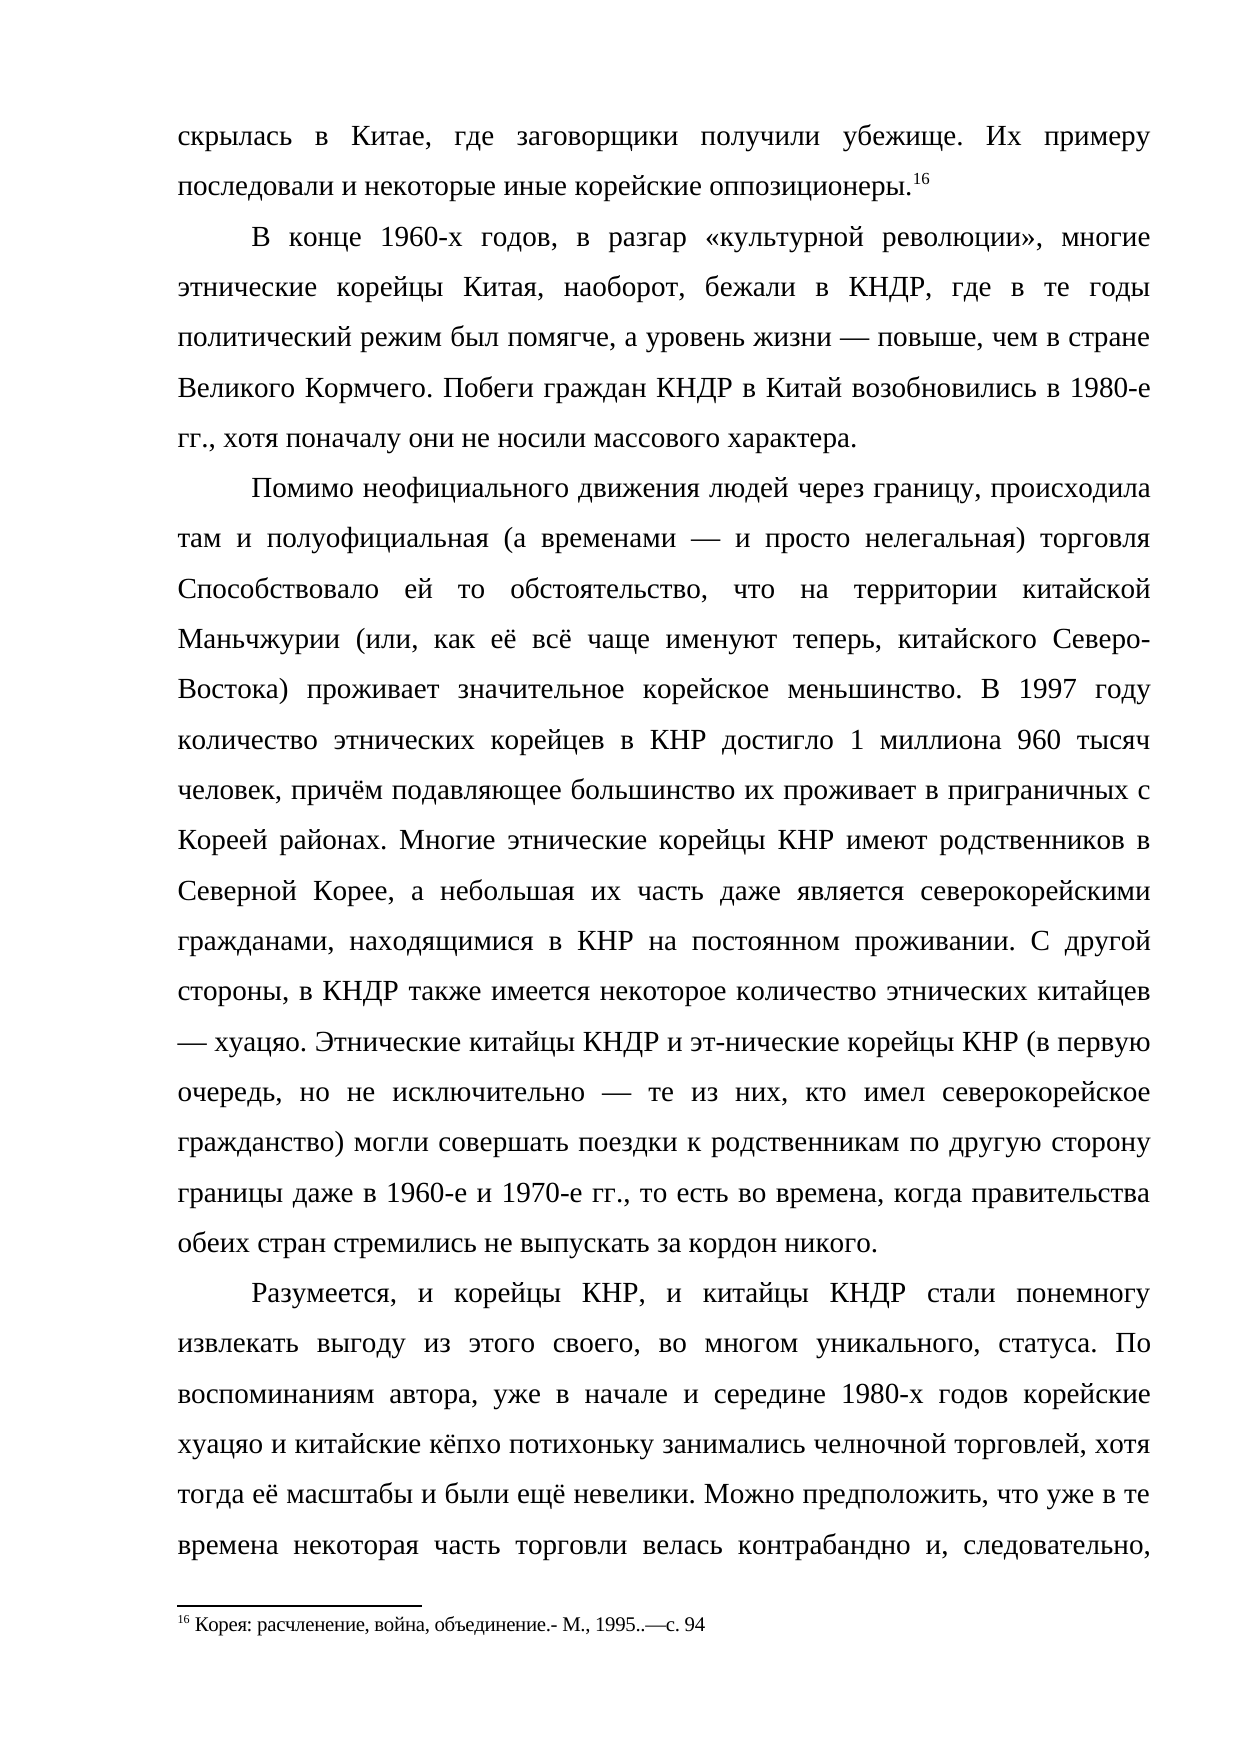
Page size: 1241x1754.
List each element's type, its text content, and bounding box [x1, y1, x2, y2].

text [177, 1275, 1152, 1560]
text Помимо неофициального движения людей через границу, происходила там и полуофициальная (а временами — и просто нелегальная) торговля Способствовало ей то обстоятельство, что на территории китайской Маньчжурии (или, как её всё чаще именуют теперь, китайского Северо-Востока) проживает значительное корейское меньшинство. В 1997 году количество этнических корейцев в КНР достигло 1 миллиона 960 тысяч человек, причём подавляющее большинство их проживает в приграничных с Кореей районах. Многие этнические корейцы КНР имеют родственников в Северной Корее, а небольшая их часть даже является северокорейскими гражданами, находящимися в КНР на постоянном проживании. С другой стороны, в КНДР также имеется некоторое количество этнических китайцев — хуацяо. Этнические китайцы КНДР и эт-нические корейцы КНР (в первую очередь, но не исключительно — те из них, кто имел северокорейское гражданство) могли совершать поездки к родственникам по другую сторону границы даже в 1960-е и 1970-е гг., то есть во времена, когда правительства обеих стран стремились не выпускать за кордон никого. [177, 470, 1152, 1258]
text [177, 118, 1152, 202]
text В конце 1960-х годов, в разгар «культурной революции», многие этнические корейцы Китая, наоборот, бежали в КНДР, где в те годы политический режим был помягче, а уровень жизни — повыше, чем в стране Великого Кормчего. Побеги граждан КНДР в Китай возобновились в 1980-е гг., хотя поначалу они не носили массового характера. [177, 219, 1152, 453]
